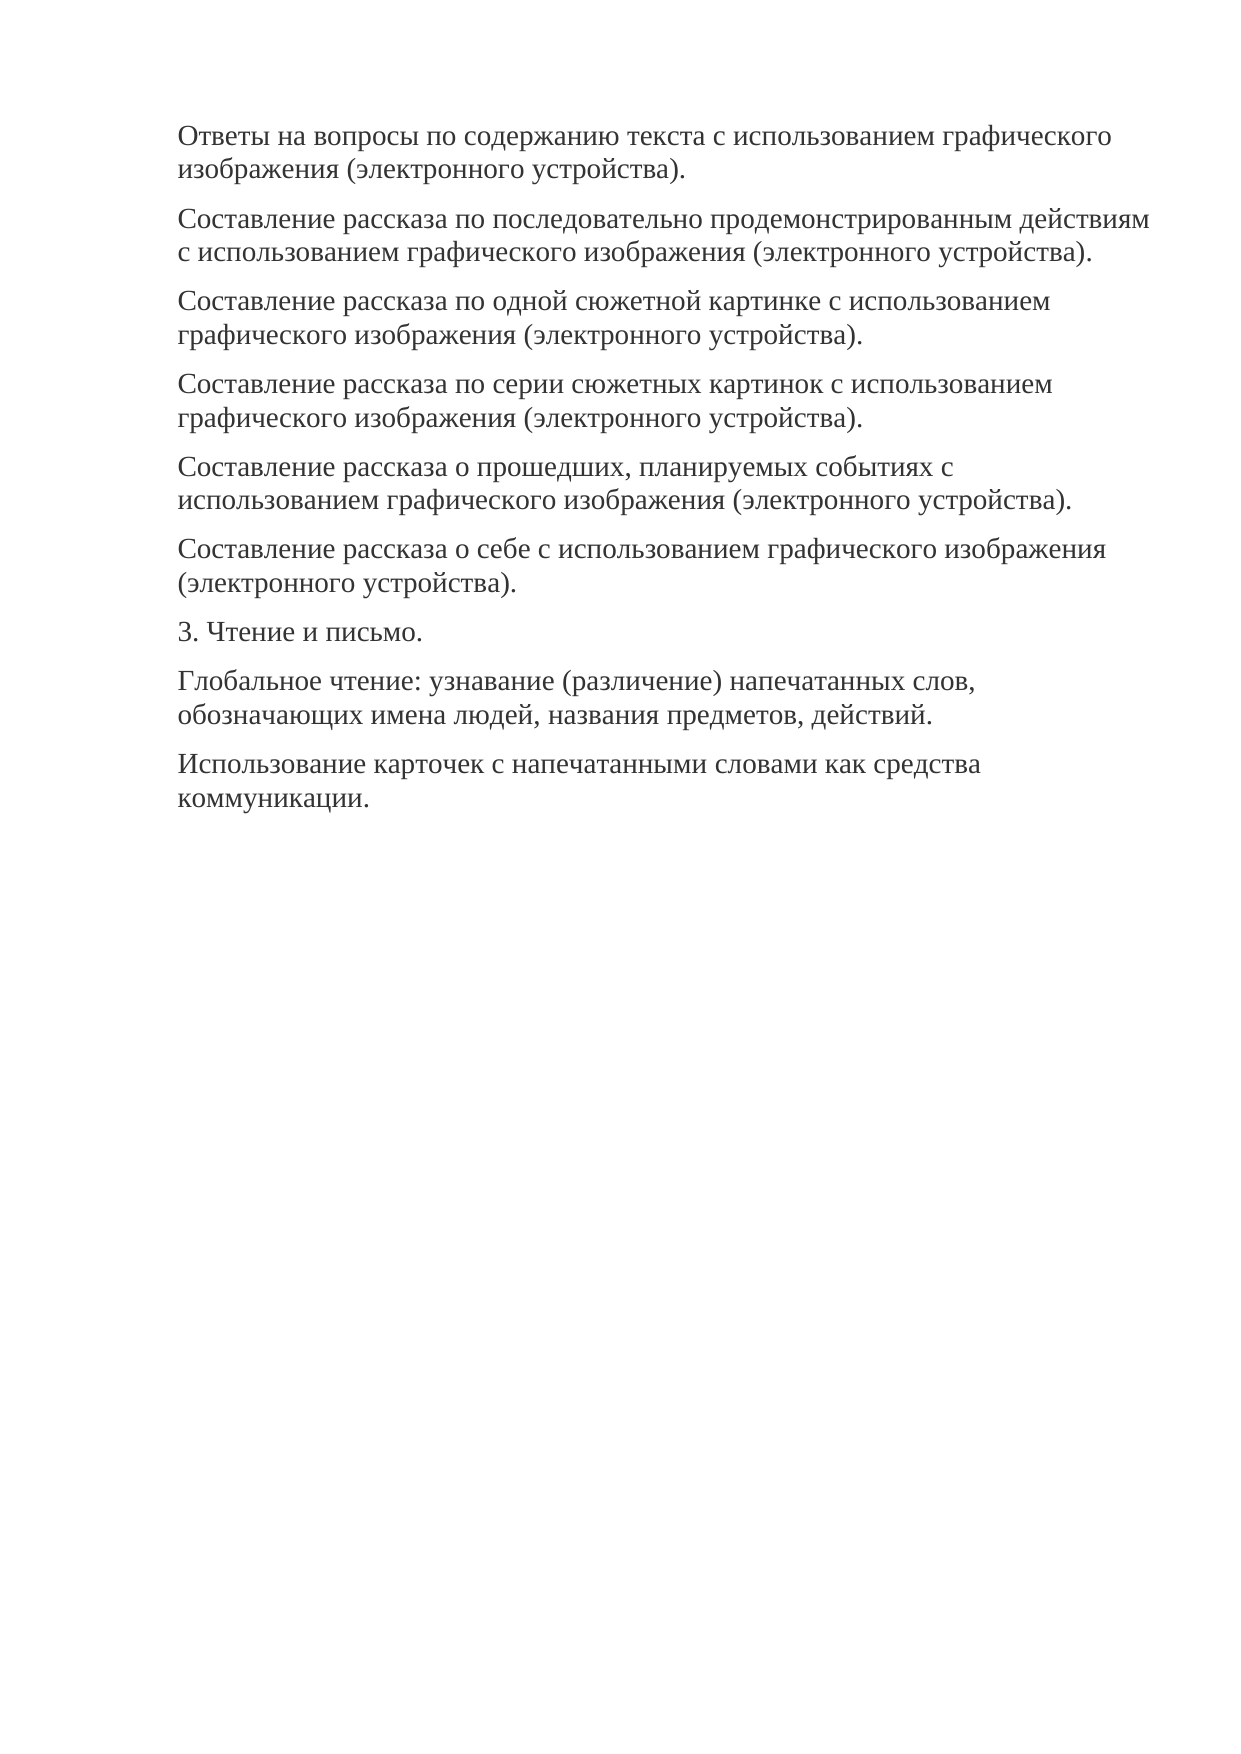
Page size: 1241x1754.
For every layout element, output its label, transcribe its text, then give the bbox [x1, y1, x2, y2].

text Использование карточек с напечатанными словами как средства коммуникации. [177, 746, 1152, 813]
text Глобальное чтение: узнавание (различение) напечатанных слов, обозначающих имена людей, названия предметов, действий. [177, 663, 1152, 731]
text Составление рассказа о прошедших, планируемых событиях с использованием графического изображения (электронного устройства). [177, 449, 1152, 516]
text 3. Чтение и письмо. [177, 614, 1152, 648]
text Составление рассказа по серии сюжетных картинок с использованием графического изображения (электронного устройства). [177, 366, 1152, 433]
text Ответы на вопросы по содержанию текста с использованием графического изображения (электронного устройства). [177, 118, 1152, 185]
text Составление рассказа о себе с использованием графического изображения (электронного устройства). [177, 532, 1152, 599]
text Составление рассказа по последовательно продемонстрированным действиям с использованием графического изображения (электронного устройства). [177, 201, 1152, 268]
text Составление рассказа по одной сюжетной картинке с использованием графического изображения (электронного устройства). [177, 283, 1152, 351]
